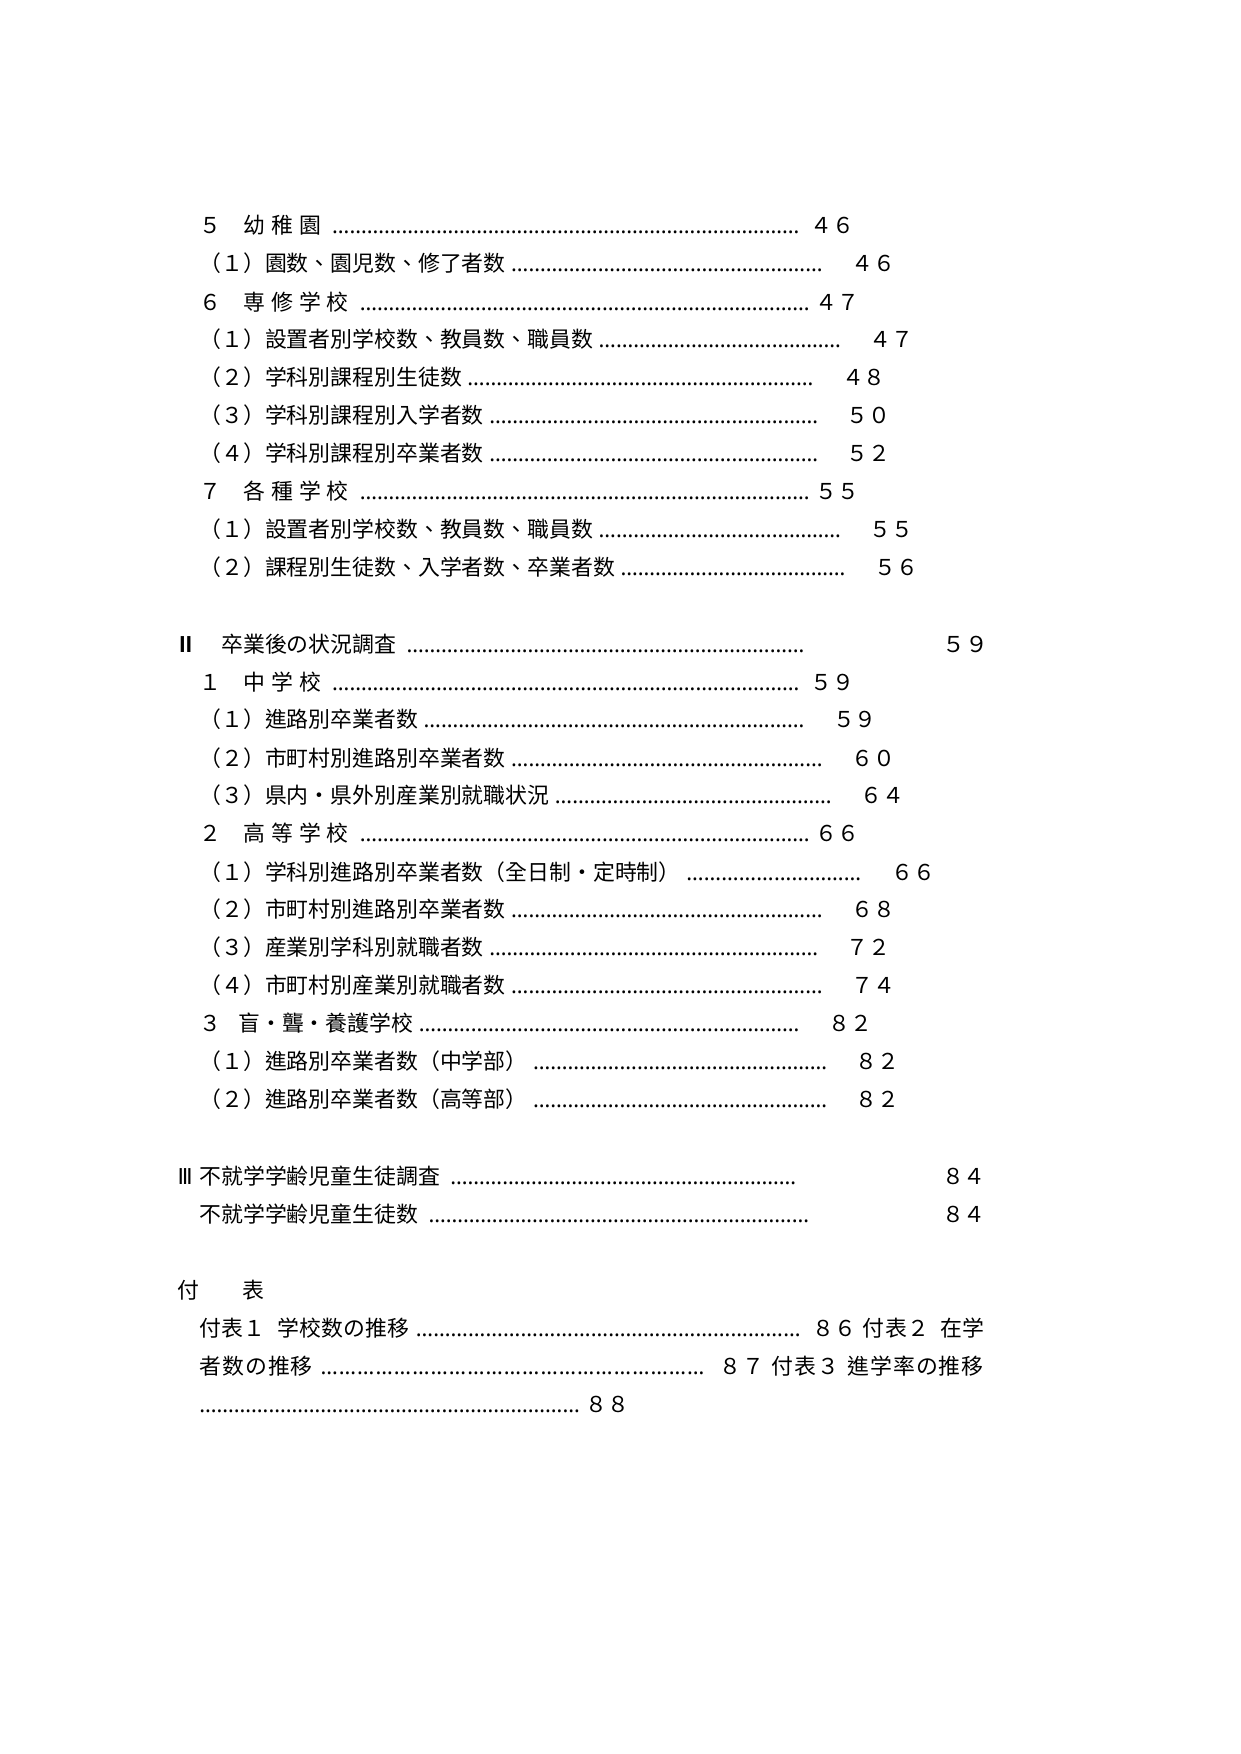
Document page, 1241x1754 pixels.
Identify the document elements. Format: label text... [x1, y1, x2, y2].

text （１）学科別進路別卒業者数（全日制・定時制） ………………………… ６６ [199, 856, 1065, 886]
text （１）進路別卒業者数 ………………………………………………………… ５９ [199, 704, 1065, 734]
text （３）産業別学科別就職者数 ………………………………………………… ７２ [199, 932, 1065, 962]
text Ⅱ 卒業後の状況調査 …………………………………………………………… ５９ [177, 628, 1065, 658]
text （１）進路別卒業者数（中学部） …………………………………………… ８２ [199, 1046, 1065, 1076]
text （２）進路別卒業者数（高等部） …………………………………………… ８２ [199, 1084, 1065, 1114]
text 付 表 [177, 1275, 1065, 1305]
text ７ 各 種 学 校 …………………………………………………………………… ５５ [199, 476, 1065, 506]
text ２ 高 等 学 校 …………………………………………………………………… ６６ [199, 818, 1065, 848]
text （１）園数、園児数、修了者数 ……………………………………………… ４６ [199, 248, 1065, 278]
text （２）市町村別進路別卒業者数 ……………………………………………… ６０ [199, 742, 1065, 772]
text １ 中 学 校 ……………………………………………………………………… ５９ [199, 667, 1065, 696]
text （４）市町村別産業別就職者数 ……………………………………………… ７４ [199, 970, 1065, 1000]
text 付表１ 学校数の推移 ………………………………………………………… ８６ 付表２ 在学者数の推移 ……………………………………………………… ８７ 付表３ 進学率の推移 ………………………………………………………… ８８ [199, 1313, 987, 1419]
text （３）県内・県外別産業別就職状況 ………………………………………… ６４ [199, 781, 1065, 810]
text （３）学科別課程別入学者数 ………………………………………………… ５０ [199, 400, 1065, 430]
text （２）学科別課程別生徒数 …………………………………………………… ４８ [199, 362, 1065, 392]
text （４）学科別課程別卒業者数 ………………………………………………… ５２ [199, 438, 1065, 468]
text Ⅲ 不就学学齢児童生徒調査 …………………………………………………… ８４ 不就学学齢児童生徒数 ………………………………………………………… ８４ [177, 1161, 987, 1228]
text （２）課程別生徒数、入学者数、卒業者数 ………………………………… ５６ [199, 552, 1065, 582]
text （２）市町村別進路別卒業者数 ……………………………………………… ６８ [199, 894, 1065, 924]
text （１）設置者別学校数、教員数、職員数 …………………………………… ４７ [199, 324, 1065, 354]
text ６ 専 修 学 校 …………………………………………………………………… ４７ [199, 286, 1065, 316]
text （１）設置者別学校数、教員数、職員数 …………………………………… ５５ [199, 514, 1065, 544]
text ３ 盲・聾・養護学校 ………………………………………………………… ８２ [199, 1008, 1065, 1038]
text ５ 幼 稚 園 ……………………………………………………………………… ４６ [199, 210, 1065, 240]
